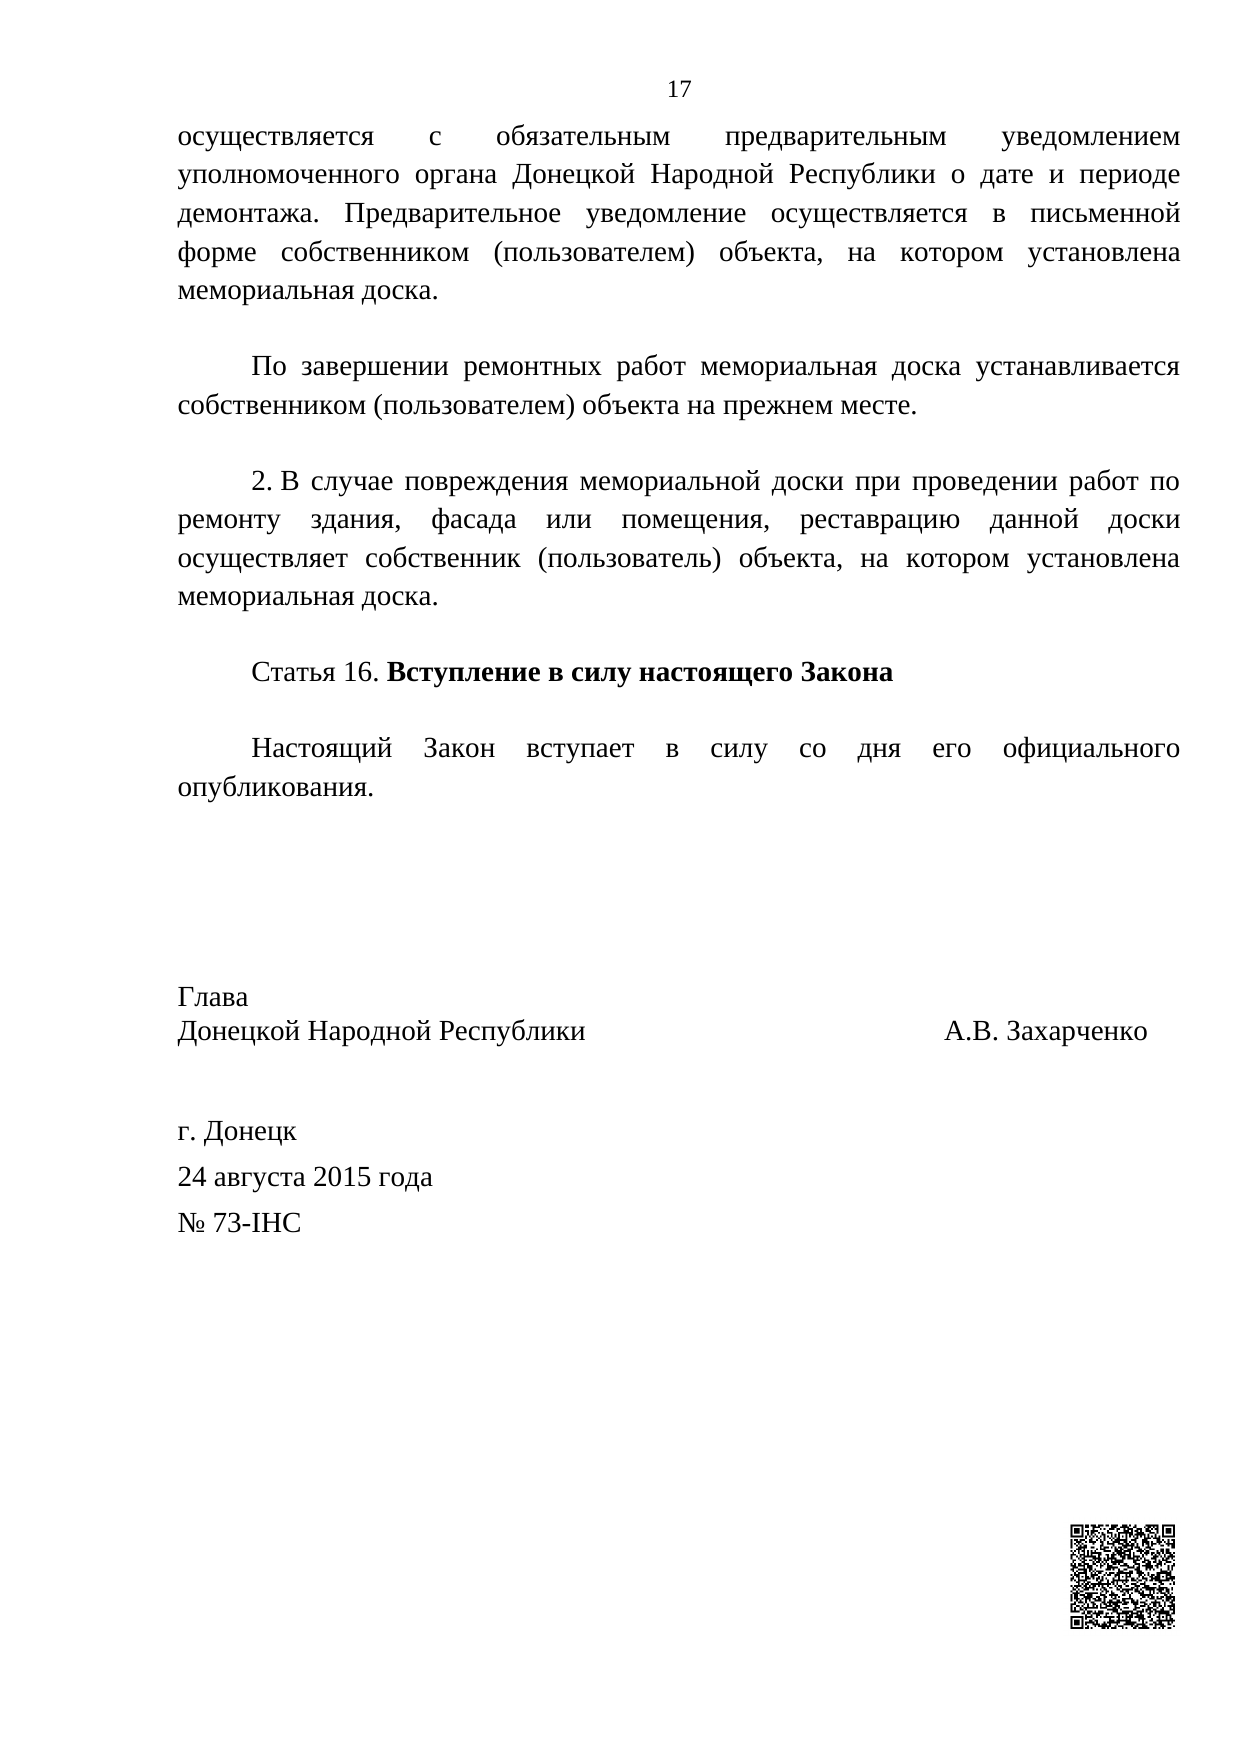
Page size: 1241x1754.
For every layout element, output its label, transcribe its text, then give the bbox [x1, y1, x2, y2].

text Настоящий Закон вступает в силу со дня его официального опубликования. [177, 731, 1181, 803]
text По завершении ремонтных работ мемориальная доска устанавливается собственником (пользователем) объекта на прежнем месте. [177, 348, 1181, 420]
text № 73-IНС [177, 1206, 1181, 1239]
text 24 августа 2015 года [177, 1159, 1181, 1193]
text Статья 16. Вступление в силу настоящего Закона [177, 654, 1181, 688]
text 2. В случае повреждения мемориальной доски при проведении работ по ремонту здания, фасада или помещения, реставрацию данной доски осуществляет собственник (пользователь) объекта, на котором установлена мемориальная доска. [177, 463, 1181, 612]
text Глава [177, 979, 1181, 1013]
text Донецкой Народной Республики А.В. Захарченко [177, 1013, 1181, 1046]
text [177, 118, 1181, 306]
text г. Донецк [177, 1113, 1181, 1147]
picture [1063, 1517, 1182, 1636]
